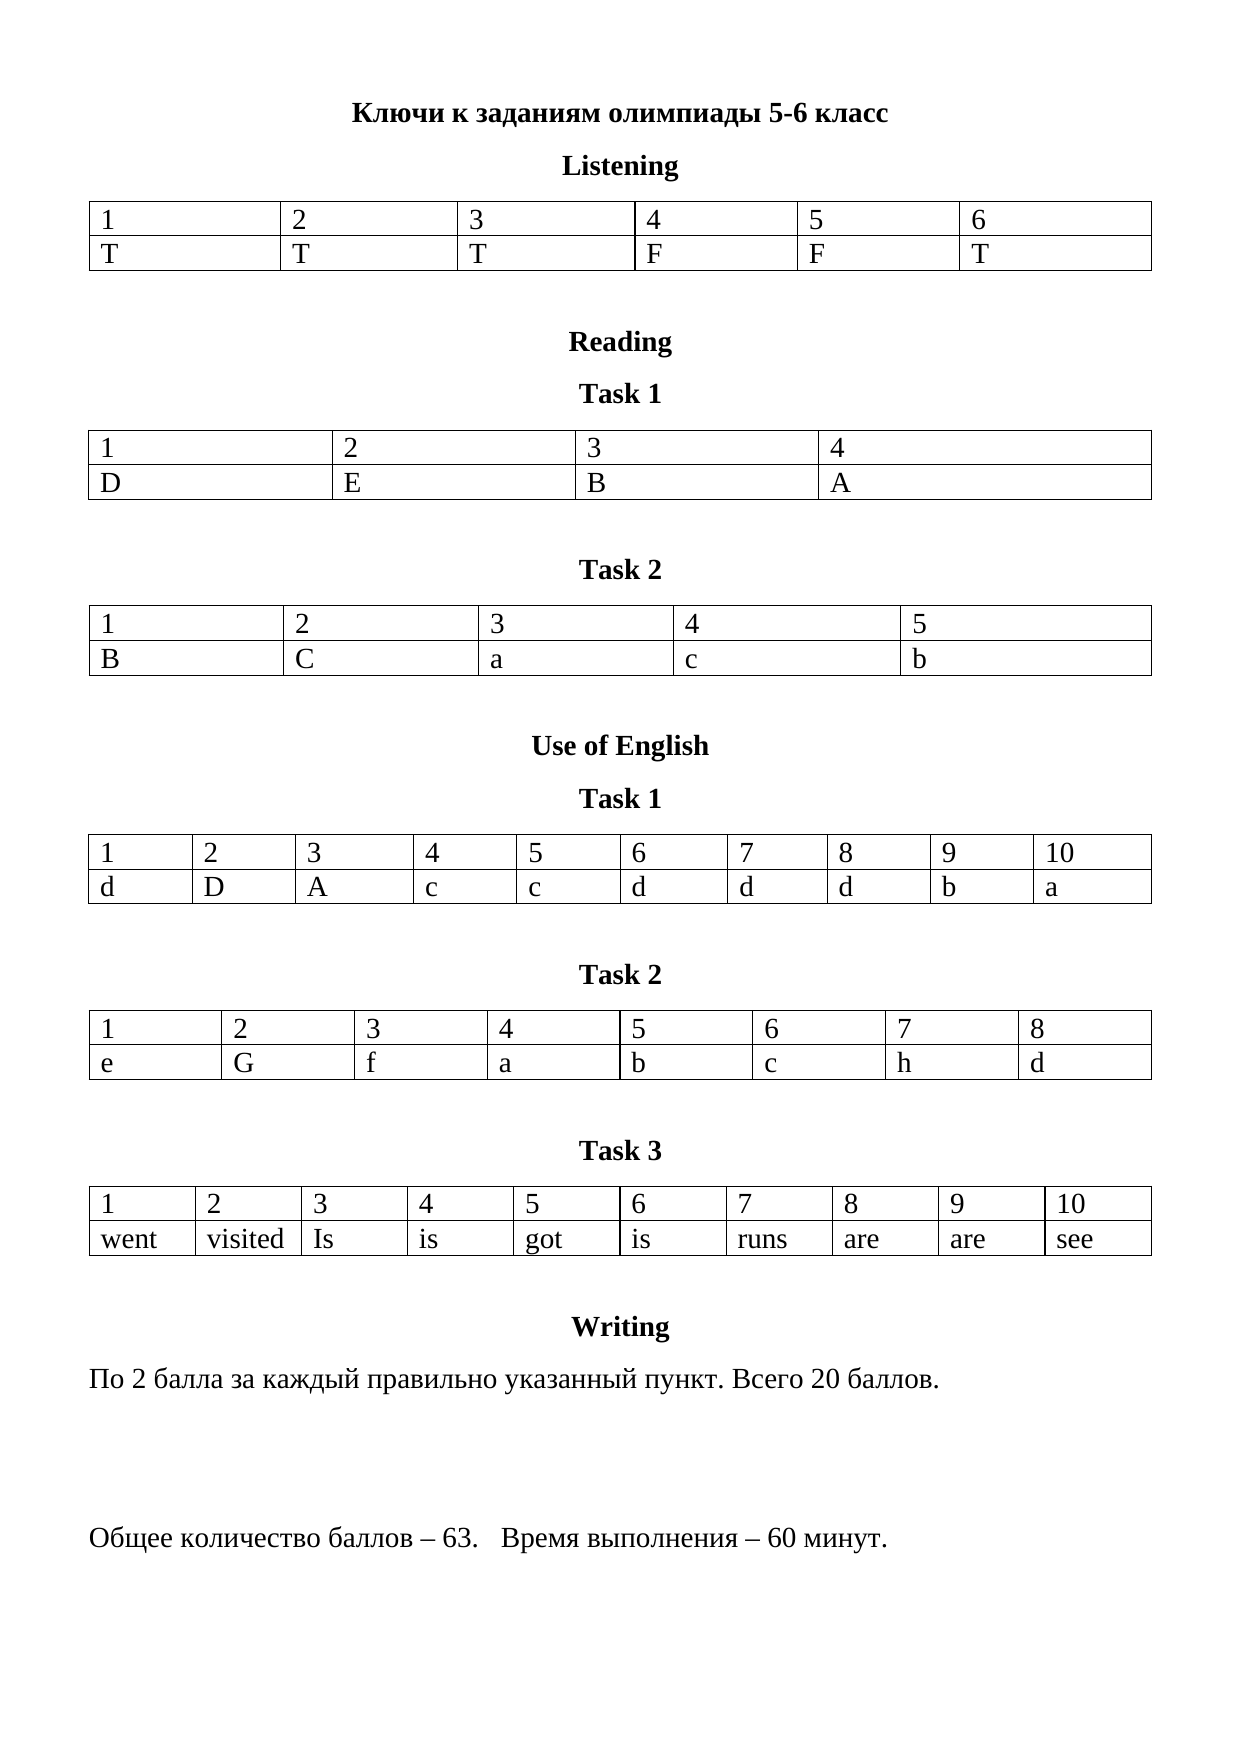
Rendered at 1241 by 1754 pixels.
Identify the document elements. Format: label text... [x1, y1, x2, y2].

table_header 3 [296, 835, 413, 868]
table_header 3 [302, 1187, 407, 1220]
table_header 3 [355, 1011, 487, 1044]
table_cell got [514, 1221, 619, 1255]
table_header 5 [514, 1187, 619, 1220]
table_cell B [576, 465, 818, 499]
table_header 8 [828, 835, 930, 868]
table_header 4 [414, 835, 516, 868]
table_cell visited [196, 1221, 301, 1255]
table_cell d [728, 870, 827, 903]
table_header 10 [1034, 835, 1151, 868]
table_header 5 [798, 202, 959, 235]
table_header 3 [479, 606, 673, 640]
table_cell D [89, 465, 332, 499]
table_cell a [1034, 870, 1151, 903]
table_header 7 [728, 835, 827, 868]
table_cell T [458, 236, 634, 270]
table_cell F [798, 236, 959, 270]
table_header 2 [281, 202, 457, 235]
table_cell e [90, 1045, 221, 1079]
table_header 1 [90, 1011, 221, 1044]
table_cell A [296, 870, 413, 903]
table_header 7 [886, 1011, 1018, 1044]
table_header 3 [458, 202, 634, 235]
table_header 4 [636, 202, 797, 235]
text Task 2 [89, 552, 1152, 586]
text Ключи к заданиям олимпиады 5-6 класс [89, 59, 1152, 129]
table_header 6 [960, 202, 1151, 235]
table_header 5 [901, 606, 1151, 640]
table_cell E [333, 465, 575, 499]
table_header 8 [1019, 1011, 1151, 1044]
table_cell A [819, 465, 1151, 499]
table_header 1 [90, 202, 280, 235]
table_cell d [828, 870, 930, 903]
table_cell b [931, 870, 1033, 903]
table_cell T [960, 236, 1151, 270]
table_cell C [284, 641, 478, 674]
table_cell Is [302, 1221, 407, 1255]
text По 2 балла за каждый правильно указанный пункт. Всего 20 баллов. [89, 1361, 1152, 1395]
table_cell is [408, 1221, 513, 1255]
table_cell d [1019, 1045, 1151, 1079]
table_header 9 [939, 1187, 1044, 1220]
table_header 4 [408, 1187, 513, 1220]
text Task 2 [89, 957, 1152, 991]
table_header 5 [621, 1011, 752, 1044]
text Writing [89, 1309, 1152, 1342]
table_header 2 [222, 1011, 354, 1044]
table_header 4 [819, 431, 1151, 464]
table_cell c [517, 870, 620, 903]
table_cell T [90, 236, 280, 270]
text Общее количество баллов – 63. Время выполнения – 60 минут. [89, 1520, 1152, 1553]
table_header 2 [196, 1187, 301, 1220]
table_header 3 [576, 431, 818, 464]
table_header 1 [89, 431, 332, 464]
table_cell D [193, 870, 295, 903]
table_cell c [674, 641, 900, 674]
table_cell a [479, 641, 673, 674]
table_header 8 [833, 1187, 938, 1220]
table_header 10 [1046, 1187, 1151, 1220]
table_header 9 [931, 835, 1033, 868]
table_cell B [90, 641, 283, 674]
table_cell b [621, 1045, 752, 1079]
table_cell F [636, 236, 797, 270]
table_header 4 [674, 606, 900, 640]
table_header 6 [621, 1187, 726, 1220]
table_cell is [621, 1221, 726, 1255]
table_header 5 [517, 835, 620, 868]
text Listening [89, 148, 1152, 182]
table_cell are [939, 1221, 1044, 1255]
table_cell c [414, 870, 516, 903]
table_cell h [886, 1045, 1018, 1079]
table_cell c [753, 1045, 885, 1079]
table_header 2 [333, 431, 575, 464]
table_cell G [222, 1045, 354, 1079]
table_cell see [1046, 1221, 1151, 1255]
table_header 7 [727, 1187, 832, 1220]
text Use of English [89, 728, 1152, 762]
table_header 4 [488, 1011, 619, 1044]
table_header 2 [193, 835, 295, 868]
text Task 1 [89, 781, 1152, 815]
table_cell a [488, 1045, 619, 1079]
table_cell are [833, 1221, 938, 1255]
table_cell went [90, 1221, 195, 1255]
table_cell runs [727, 1221, 832, 1255]
text Task 3 [89, 1133, 1152, 1166]
table_cell T [281, 236, 457, 270]
text Task 1 [89, 377, 1152, 410]
table_cell b [901, 641, 1151, 674]
table_header 1 [90, 606, 283, 640]
table_header 2 [284, 606, 478, 640]
table_header 6 [753, 1011, 885, 1044]
table_header 1 [89, 835, 192, 868]
table_header 1 [90, 1187, 195, 1220]
text Reading [89, 324, 1152, 357]
table_cell d [89, 870, 192, 903]
table_header 6 [621, 835, 727, 868]
table_cell f [355, 1045, 487, 1079]
table_cell d [621, 870, 727, 903]
